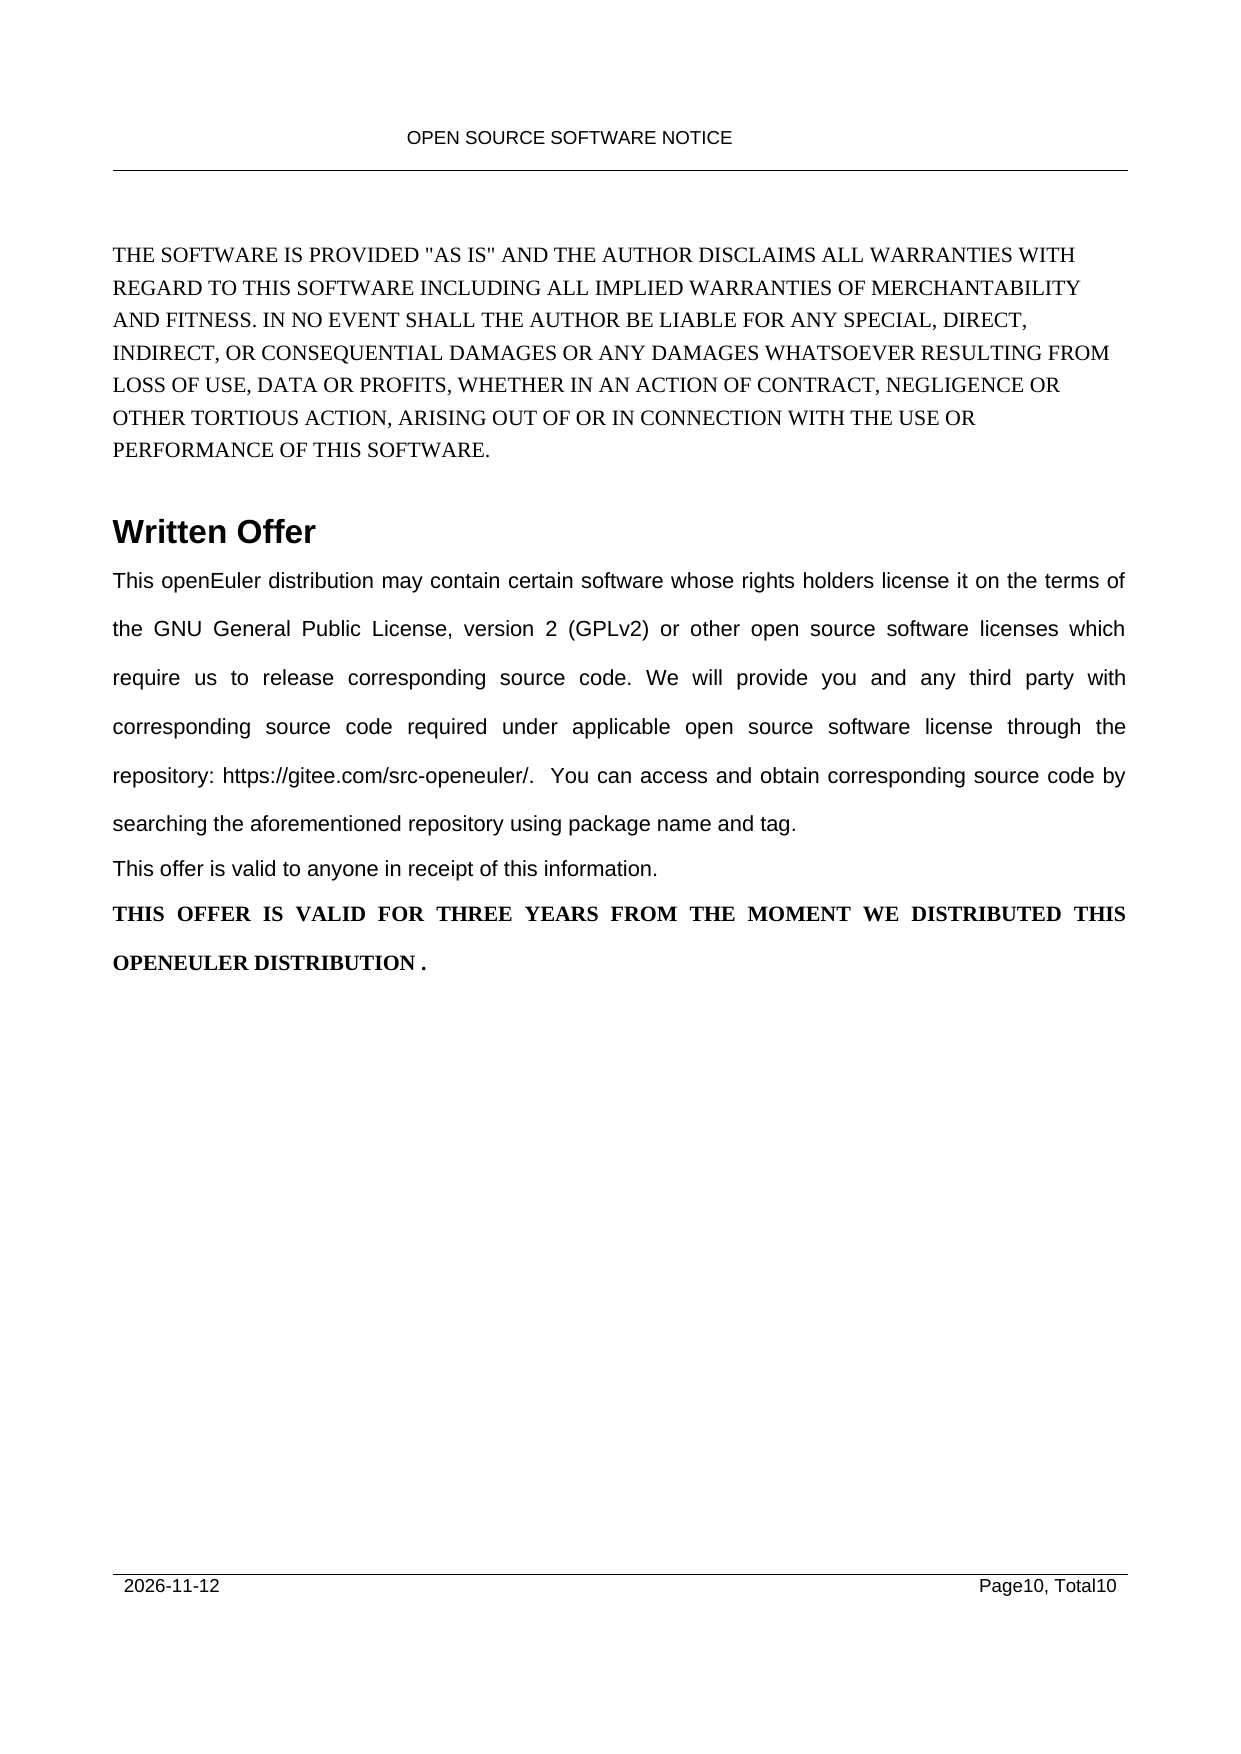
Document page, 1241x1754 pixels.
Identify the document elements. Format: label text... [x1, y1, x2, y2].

text THIS OFFER IS VALID FOR THREE YEARS FROM THE MOMENT WE DISTRIBUTED THIS OPENEULER DISTRIBUTION . [112, 898, 1128, 979]
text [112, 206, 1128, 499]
text Written Offer [112, 499, 1128, 564]
text This offer is valid to anyone in receipt of this information. [112, 853, 1128, 885]
text This openEuler distribution may contain certain software whose rights holders license it on the terms of the GNU General Public License, version 2 (GPLv2) or other open source software licenses which require us to release corresponding source code. We will provide you and any third party with corresponding source code required under applicable open source software license through the repository: https://gitee.com/src-openeuler/. You can access and obtain corresponding source code by searching the aforementioned repository using package name and tag. [112, 564, 1128, 840]
